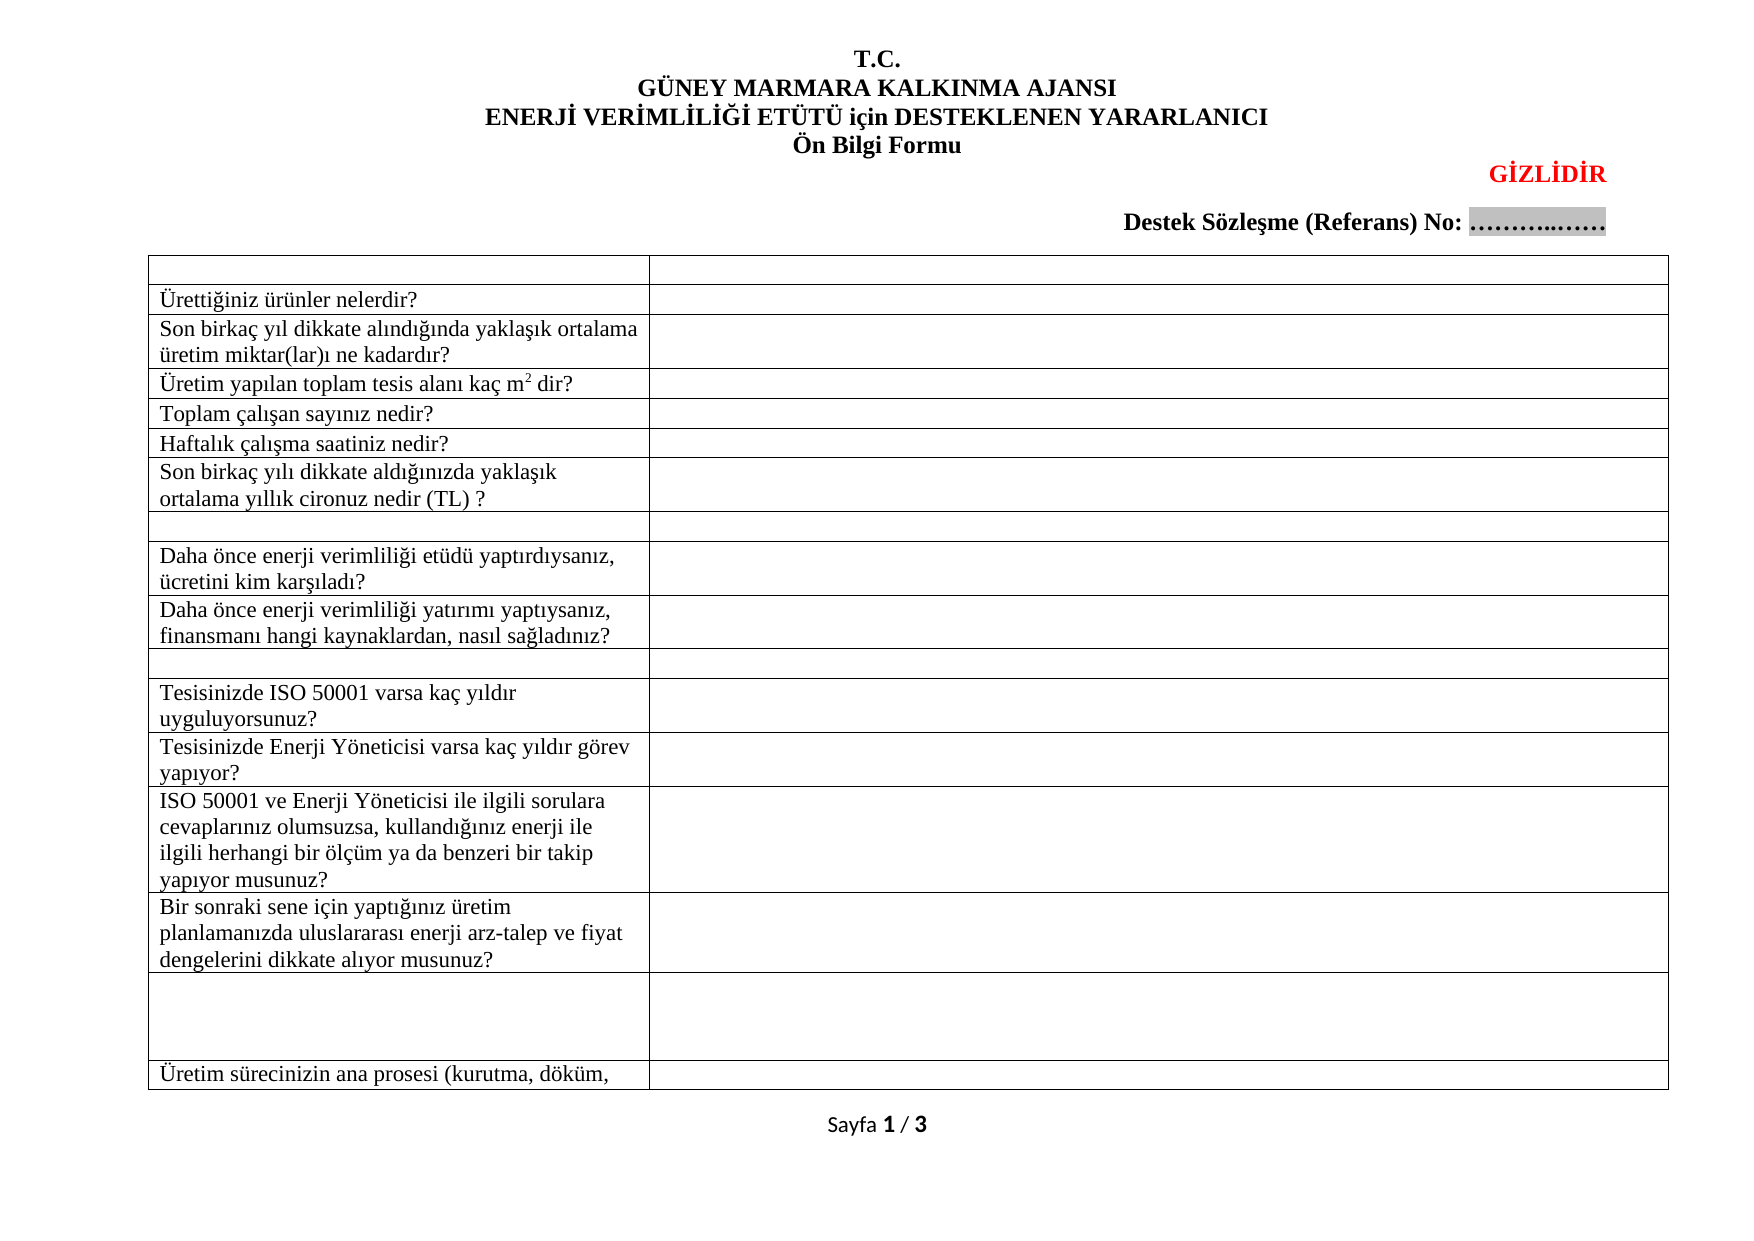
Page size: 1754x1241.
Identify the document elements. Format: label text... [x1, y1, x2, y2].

table_cell Daha önce enerji verimliliği etüdü yaptırdıysanız, ücretini kim karşıladı? [149, 542, 649, 594]
table_cell Daha önce enerji verimliliği yatırımı yaptıysanız, finansmanı hangi kaynaklardan, nasıl sağladınız? [149, 596, 649, 648]
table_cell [149, 1061, 649, 1089]
table_cell Haftalık çalışma saatiniz nedir? [149, 429, 649, 457]
table_cell [650, 893, 1668, 972]
table_cell Tesisinizde ISO 50001 varsa kaç yıldır uyguluyorsunuz? [149, 679, 649, 732]
table_cell [650, 596, 1668, 648]
table_cell Bir sonraki sene için yaptığınız üretim planlamanızda uluslararası enerji arz-talep ve fiyat dengelerini dikkate alıyor musunuz? [149, 893, 649, 972]
table_cell Üretim yapılan toplam tesis alanı kaç m2 dir? [149, 369, 649, 398]
table_cell [650, 512, 1668, 541]
table_header [650, 256, 1668, 284]
table_cell [650, 973, 1668, 1059]
table_cell [149, 973, 649, 1059]
table_cell [650, 733, 1668, 786]
table_cell [650, 649, 1668, 678]
table_cell [650, 315, 1668, 368]
table_cell [650, 429, 1668, 457]
table_cell [650, 458, 1668, 511]
table_cell [650, 679, 1668, 732]
table_cell [650, 787, 1668, 892]
table_cell [650, 369, 1668, 398]
table_cell Son birkaç yılı dikkate aldığınızda yaklaşık ortalama yıllık cironuz nedir (TL) ? [149, 458, 649, 511]
table_cell Toplam çalışan sayınız nedir? [149, 399, 649, 427]
table_cell [650, 285, 1668, 314]
table_cell [650, 542, 1668, 594]
table_cell [149, 512, 649, 541]
table_cell Tesisinizde Enerji Yöneticisi varsa kaç yıldır görev yapıyor? [149, 733, 649, 786]
table_cell [650, 1061, 1668, 1089]
table_cell Ürettiğiniz ürünler nelerdir? [149, 285, 649, 314]
table_cell Son birkaç yıl dikkate alındığında yaklaşık ortalama üretim miktar(lar)ı ne kadardır? [149, 315, 649, 368]
table_cell ISO 50001 ve Enerji Yöneticisi ile ilgili sorulara cevaplarınız olumsuzsa, kullandığınız enerji ile ilgili herhangi bir ölçüm ya da benzeri bir takip yapıyor musunuz? [149, 787, 649, 892]
table_cell [149, 649, 649, 678]
table_cell [650, 399, 1668, 427]
table_header [149, 256, 649, 284]
